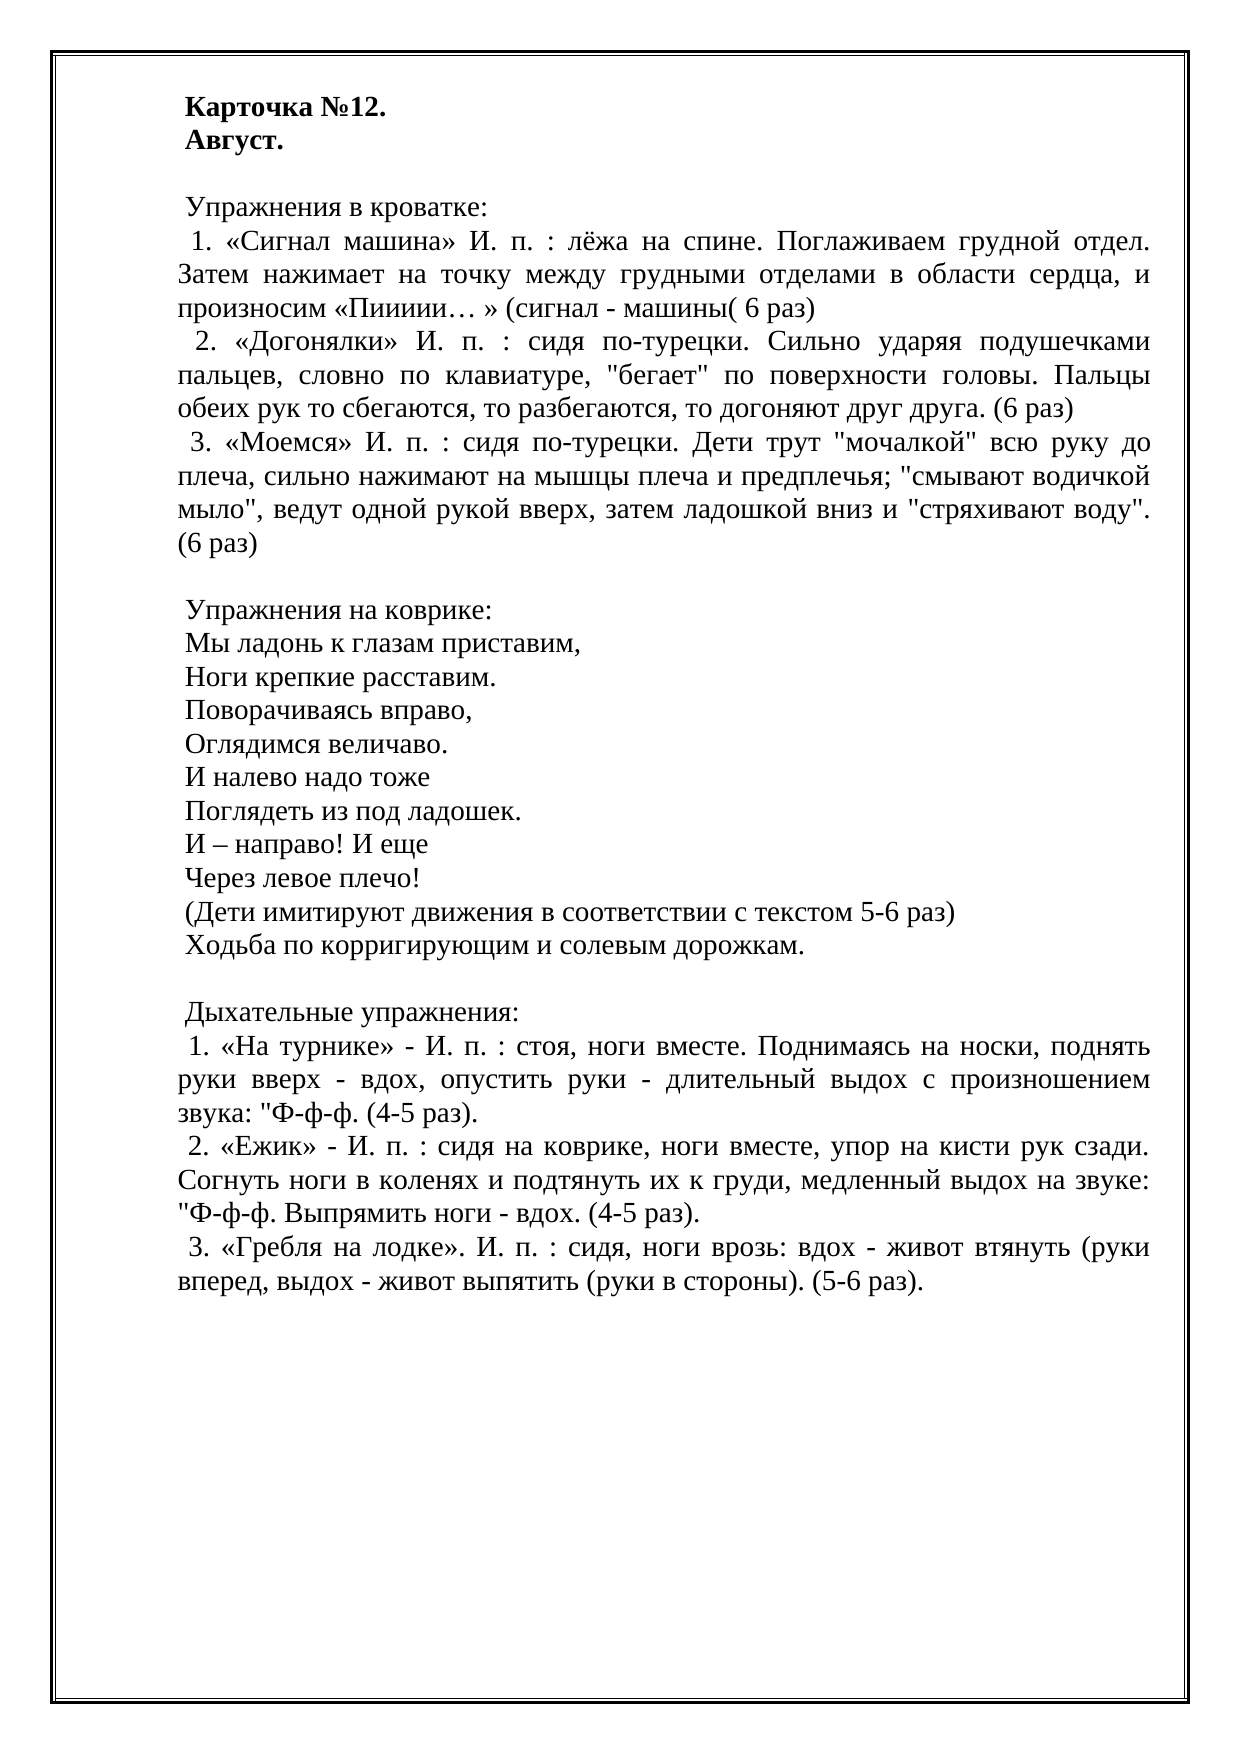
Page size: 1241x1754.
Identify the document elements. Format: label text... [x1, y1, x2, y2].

text Упражнения на коврике: [177, 592, 1152, 625]
text Оглядимся величаво. [177, 726, 1152, 759]
text (Дети имитируют движения в соответствии с текстом 5-6 раз) [177, 894, 1152, 927]
text Поворачиваясь вправо, [177, 692, 1152, 726]
text 2. «Ежик» - И. п. : сидя на коврике, ноги вместе, упор на кисти рук сзади. Согнуть ноги в коленях и подтянуть их к груди, медленный выдох на звуке: "Ф-ф-ф. Выпрямить ноги - вдох. (4-5 раз). [177, 1128, 1152, 1229]
text 1. «На турнике» - И. п. : стоя, ноги вместе. Поднимаясь на носки, поднять руки вверх - вдох, опустить руки - длительный выдох с произношением звука: "Ф-ф-ф. (4-5 раз). [177, 1028, 1152, 1128]
text И налево надо тоже [177, 759, 1152, 793]
text Мы ладонь к глазам приставим, [177, 625, 1152, 659]
text 3. «Моемся» И. п. : сидя по-турецки. Дети трут "мочалкой" всю руку до плеча, сильно нажимают на мышцы плеча и предплечья; "смывают водичкой мыло", ведут одной рукой вверх, затем ладошкой вниз и "стряхивают воду". (6 раз) [177, 424, 1152, 558]
text Через левое плечо! [177, 860, 1152, 894]
text 3. «Гребля на лодке». И. п. : сидя, ноги врозь: вдох - живот втянуть (руки вперед, выдох - живот выпятить (руки в стороны). (5-6 раз). [177, 1229, 1152, 1296]
text И – направо! И еще [177, 827, 1152, 860]
text Дыхательные упражнения: [177, 994, 1152, 1028]
text 2. «Догонялки» И. п. : сидя по-турецки. Сильно ударяя подушечками пальцев, словно по клавиатуре, "бегает" по поверхности головы. Пальцы обеих рук то сбегаются, то разбегаются, то догоняют друг друга. (6 раз) [177, 323, 1152, 424]
text Упражнения в кроватке: [177, 189, 1152, 223]
text Ноги крепкие расставим. [177, 659, 1152, 692]
text Карточка №12. [177, 89, 1152, 122]
text Поглядеть из под ладошек. [177, 793, 1152, 827]
text 1. «Сигнал машина» И. п. : лёжа на спине. Поглаживаем грудной отдел. Затем нажимает на точку между грудными отделами в области сердца, и произносим «Пиииии… » (сигнал - машины( 6 раз) [177, 223, 1152, 323]
text Август. [177, 122, 1152, 156]
text Ходьба по корригирующим и солевым дорожкам. [177, 927, 1152, 961]
